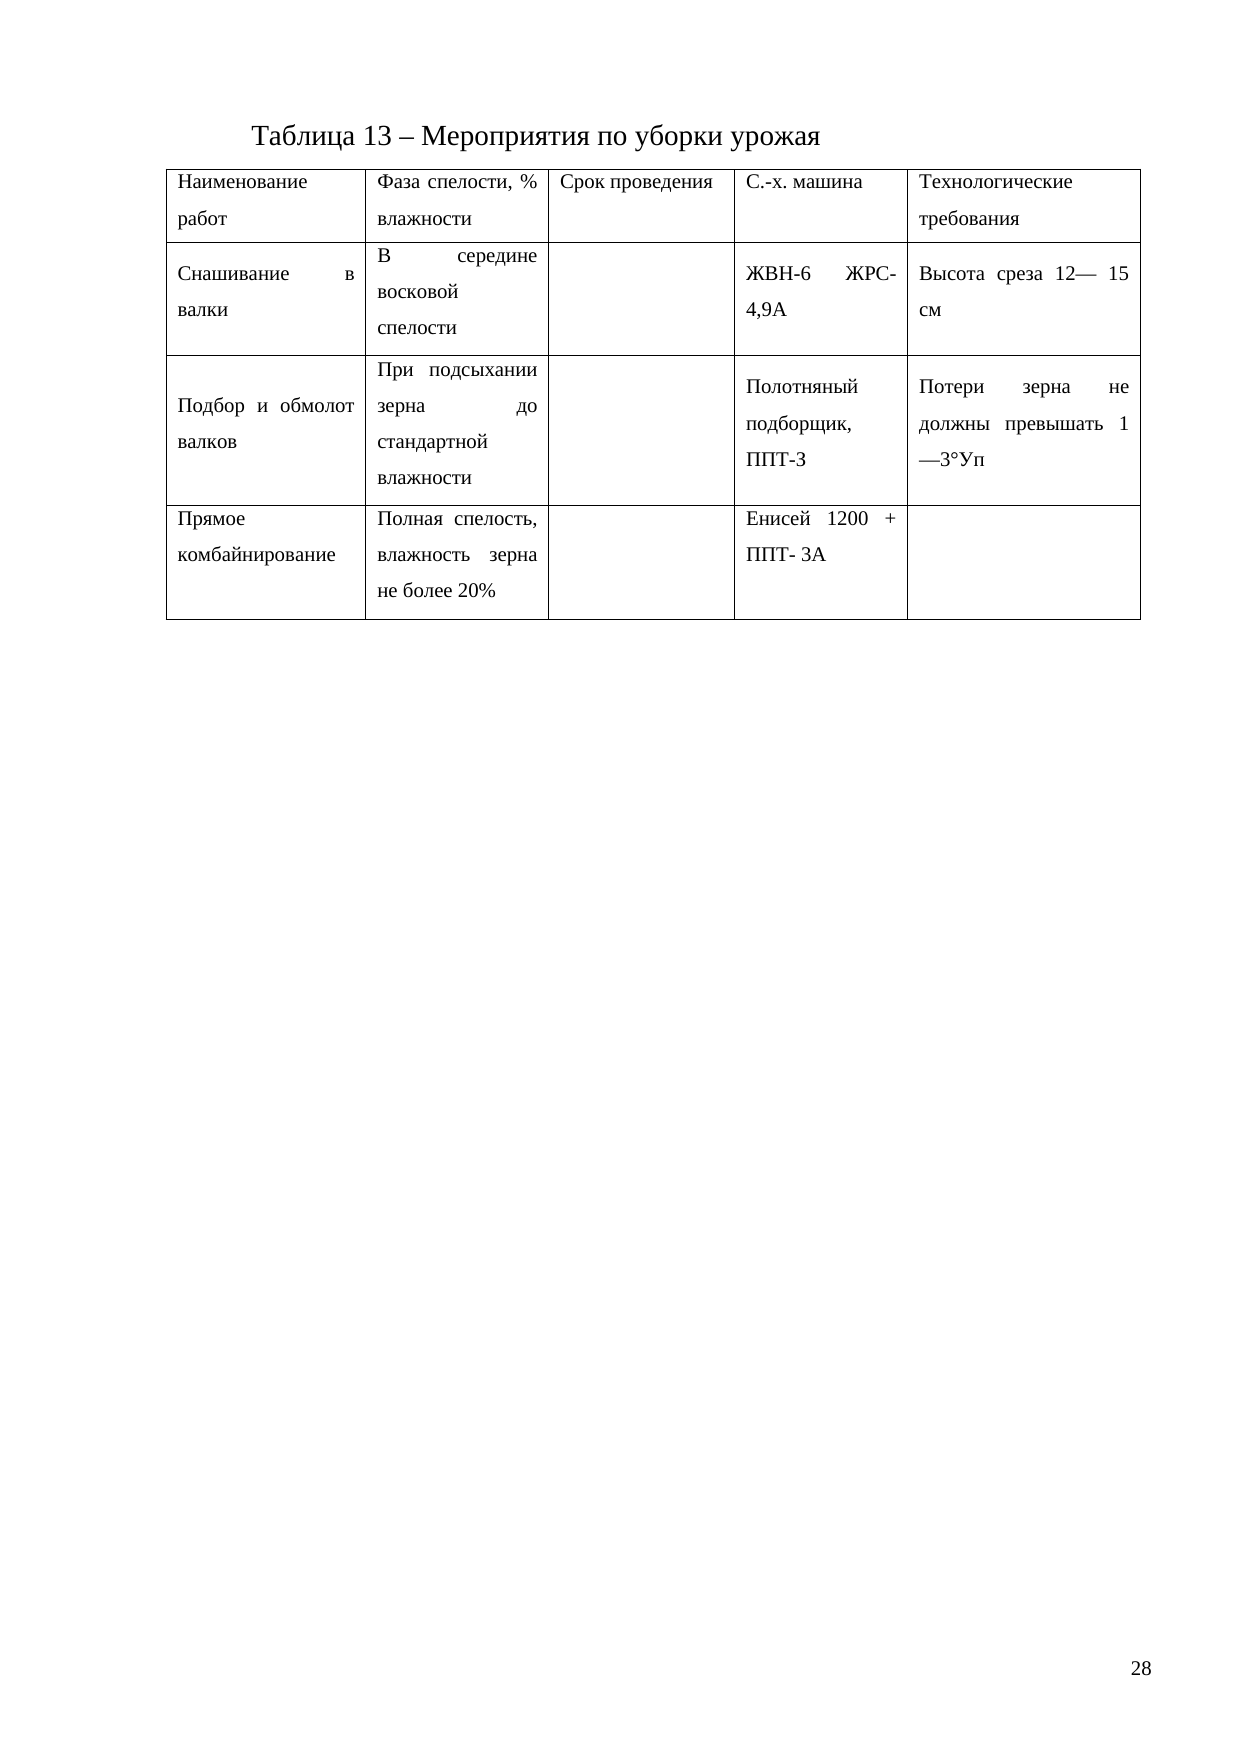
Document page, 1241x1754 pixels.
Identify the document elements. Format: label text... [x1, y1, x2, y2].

table_cell Снашивание в валки [167, 243, 365, 355]
table_cell Енисей 1200 + ППТ- 3А [735, 506, 907, 619]
table_cell [908, 506, 1140, 619]
text Таблица 13 – Мероприятия по уборки урожая [177, 118, 1152, 152]
table_header Технологические требования [908, 170, 1140, 242]
table_cell ЖВН-6 ЖРС-4,9А [735, 243, 907, 355]
table_cell В середине восковой спелости [366, 243, 548, 355]
table_header Фаза спелости, % влажности [366, 170, 548, 242]
table_cell [549, 506, 734, 619]
table_header Срок проведения [549, 170, 734, 242]
table_cell Подбор и обмолот валков [167, 356, 365, 505]
table_cell [549, 243, 734, 355]
table_cell Прямое комбайнирование [167, 506, 365, 619]
table_cell При подсыхании зерна до стандартной влажности [366, 356, 548, 505]
table_cell Полная спелость, влажность зерна не более 20% [366, 506, 548, 619]
table_cell Высота среза 12— [908, 243, 1140, 355]
table_header Наименование работ [167, 170, 365, 242]
table_cell Полотняный подборщик, ППТ-З [735, 356, 907, 505]
table_header С.-х. машина [735, 170, 907, 242]
table_cell [549, 356, 734, 505]
table_cell Потери зерна не должны превышать 1—3°Уп [908, 356, 1140, 505]
